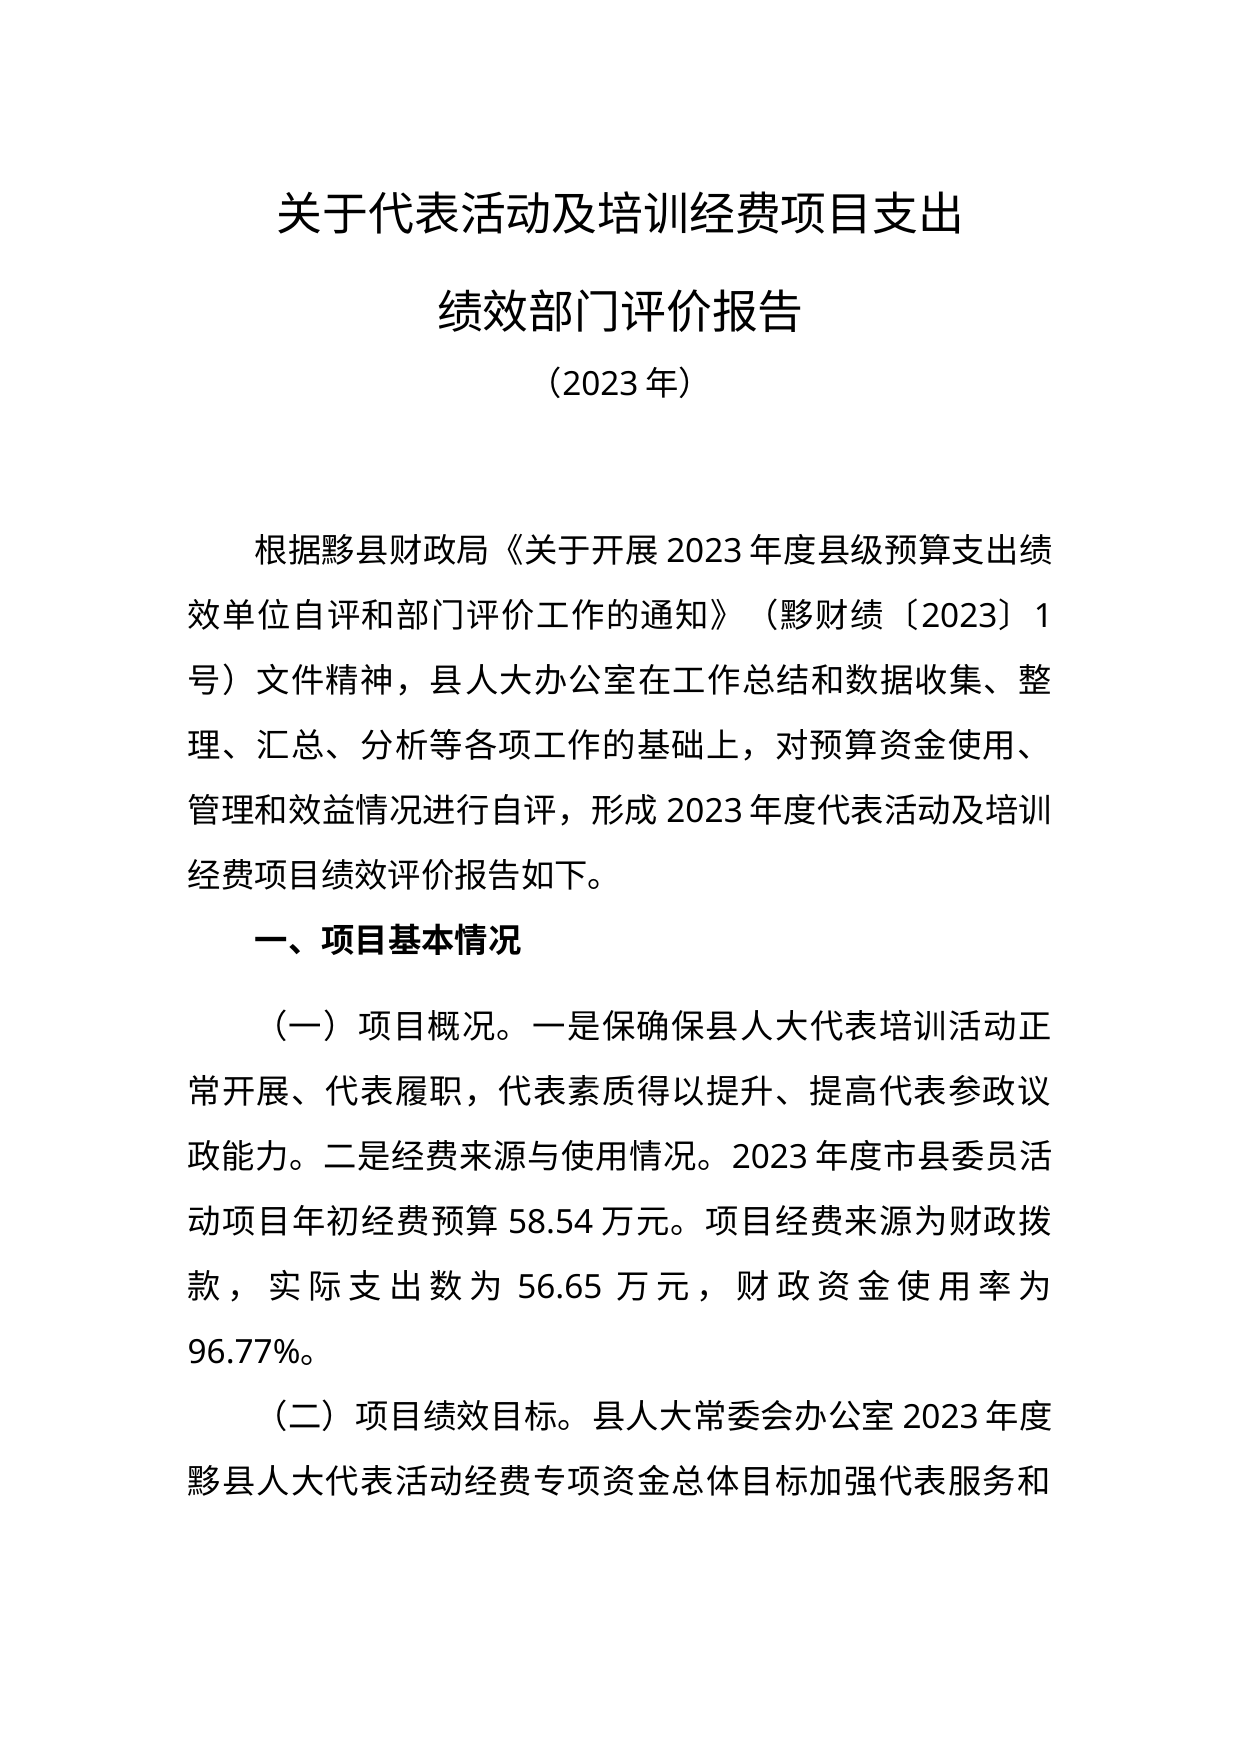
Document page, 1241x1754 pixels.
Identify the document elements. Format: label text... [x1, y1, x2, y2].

text （一）项目概况。一是保确保县人大代表培训活动正常开展、代表履职，代表素质得以提升、提高代表参政议政能力。二是经费来源与使用情况。2023年度市县委员活动项目年初经费预算58.54万元。项目经费来源为财政拨款，实际支出数为56.65万元，财政资金使用率为96.77%。 [187, 991, 1053, 1381]
text 绩效部门评价报告 [187, 259, 1053, 357]
text （2023年） [187, 357, 1053, 405]
text 一、项目基本情况 [187, 905, 1053, 970]
text 关于代表活动及培训经费项目支出 [187, 162, 1053, 259]
list 根据黟县财政局《关于开展2023年度县级预算支出绩效单位自评和部门评价工作的通知》（黟财绩〔2023〕1号）文件精神，县人大办公室在工作总结和数据收集、整理、汇总、分析等各项工作的基础上，对预算资金使用、管理和效益情况进行自评，形成2023年度代表活动及培训经费项目绩效评价报告如下。 [187, 515, 1053, 905]
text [187, 1381, 1053, 1511]
